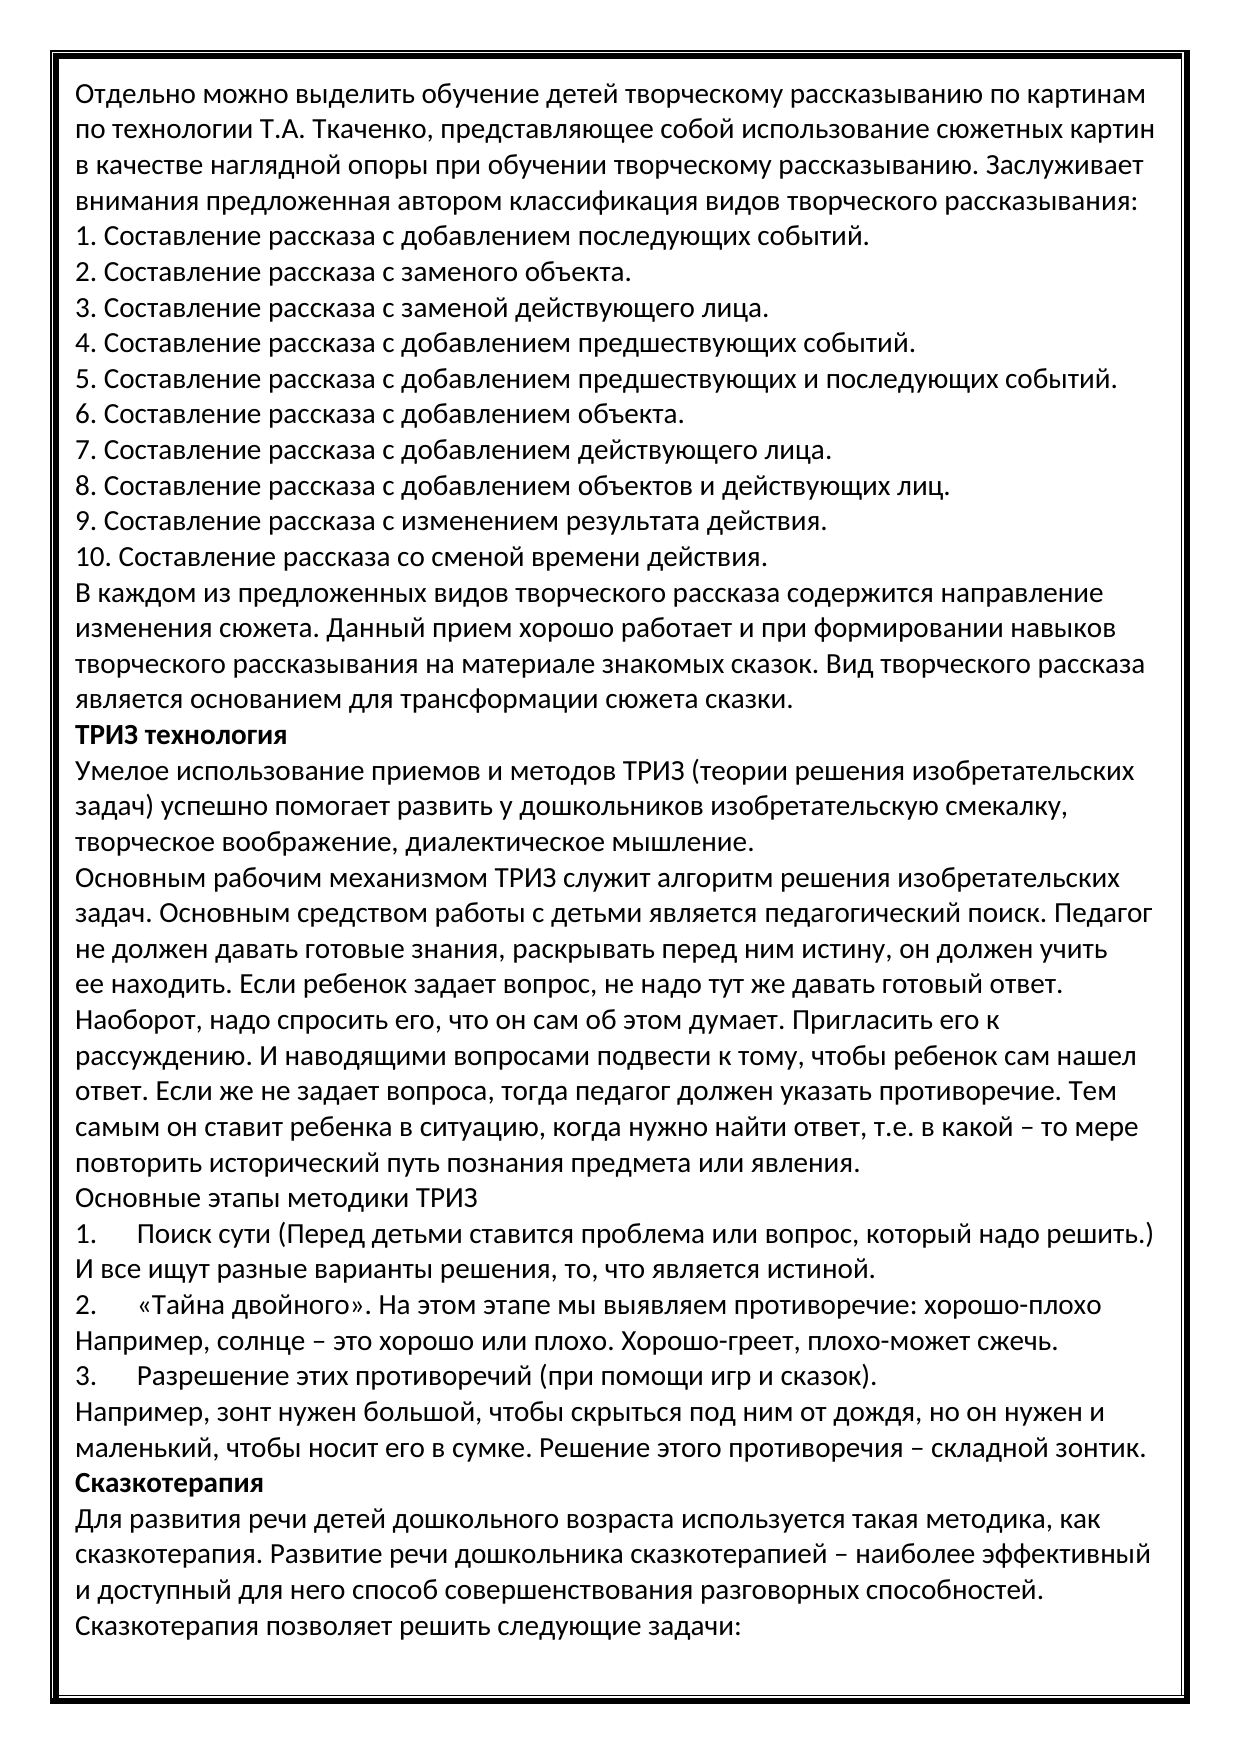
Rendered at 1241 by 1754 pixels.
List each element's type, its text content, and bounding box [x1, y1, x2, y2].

text Сказкотерапия [75, 1464, 1165, 1500]
text 3. Составление рассказа с заменой действующего лица. [75, 289, 1165, 324]
text Например, солнце – это хорошо или плохо. Хорошо-греет, плохо-может сжечь. [75, 1322, 1165, 1357]
text 8. Составление рассказа с добавлением объектов и действующих лиц. [75, 467, 1165, 502]
text 2. Составление рассказа с заменого объекта. [75, 253, 1165, 289]
text 1. Поиск сути (Перед детьми ставится проблема или вопрос, который надо решить.) И все ищут разные варианты решения, то, что является истиной. [75, 1215, 1165, 1286]
text 1. Составление рассказа с добавлением последующих событий. [75, 217, 1165, 253]
text Отдельно можно выделить обучение детей творческому рассказыванию по картинам по технологии Т.А. Ткаченко, представляющее собой использование сюжетных картин в качестве наглядной опоры при обучении творческому рассказыванию. Заслуживает внимания предложенная автором классификация видов творческого рассказывания: [75, 75, 1165, 217]
text 2. «Тайна двойного». На этом этапе мы выявляем противоречие: хорошо-плохо [75, 1286, 1165, 1322]
text ТРИЗ технология [75, 716, 1165, 752]
text 4. Составление рассказа с добавлением предшествующих событий. [75, 324, 1165, 360]
text 6. Составление рассказа с добавлением объекта. [75, 396, 1165, 431]
text Основным рабочим механизмом ТРИЗ служит алгоритм решения изобретательских задач. Основным средством работы с детьми является педагогический поиск. Педагог не должен давать готовые знания, раскрывать перед ним истину, он должен учить ее находить. Если ребенок задает вопрос, не надо тут же давать готовый ответ. Наоборот, надо спросить его, что он сам об этом думает. Пригласить его к рассуждению. И наводящими вопросами подвести к тому, чтобы ребенок сам нашел ответ. Если же не задает вопроса, тогда педагог должен указать противоречие. Тем самым он ставит ребенка в ситуацию, когда нужно найти ответ, т.е. в какой – то мере повторить исторический путь познания предмета или явления. [75, 859, 1165, 1179]
text 7. Составление рассказа с добавлением действующего лица. [75, 431, 1165, 467]
text 10. Составление рассказа со сменой времени действия. [75, 538, 1165, 574]
text В каждом из предложенных видов творческого рассказа содержится направление изменения сюжета. Данный прием хорошо работает и при формировании навыков творческого рассказывания на материале знакомых сказок. Вид творческого рассказа является основанием для трансформации сюжета сказки. [75, 574, 1165, 716]
text 5. Составление рассказа с добавлением предшествующих и последующих событий. [75, 360, 1165, 396]
text 9. Составление рассказа с изменением результата действия. [75, 502, 1165, 538]
text 3. Разрешение этих противоречий (при помощи игр и сказок). [75, 1357, 1165, 1393]
text Умелое использование приемов и методов ТРИЗ (теории решения изобретательских задач) успешно помогает развить у дошкольников изобретательскую смекалку, творческое воображение, диалектическое мышление. [75, 752, 1165, 859]
text Например, зонт нужен большой, чтобы скрыться под ним от дождя, но он нужен и маленький, чтобы носит его в сумке. Решение этого противоречия – складной зонтик. [75, 1393, 1165, 1464]
text Основные этапы методики ТРИЗ [75, 1179, 1165, 1215]
text Для развития речи детей дошкольного возраста используется такая методика, как сказкотерапия. Развитие речи дошкольника сказкотерапией – наиболее эффективный и доступный для него способ совершенствования разговорных способностей. Сказкотерапия позволяет решить следующие задачи: [75, 1500, 1165, 1642]
